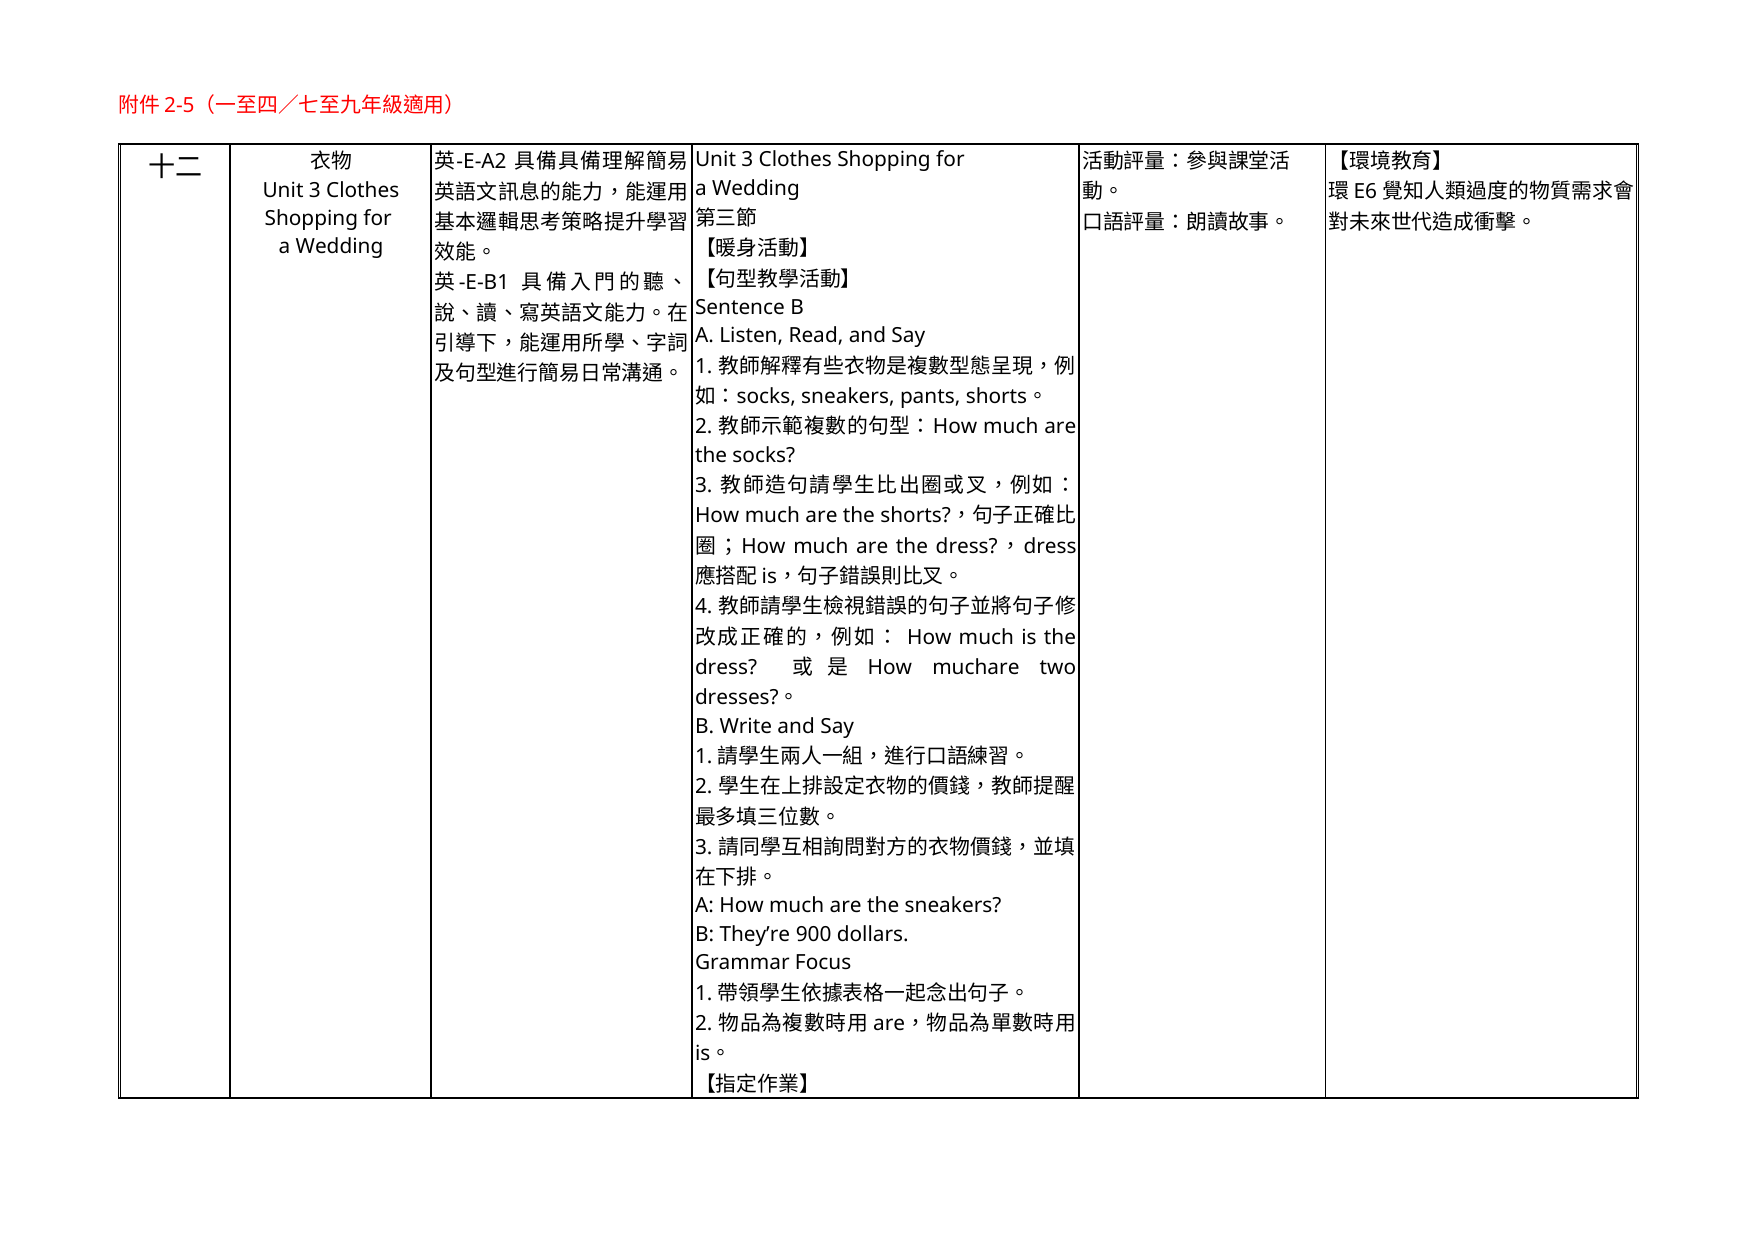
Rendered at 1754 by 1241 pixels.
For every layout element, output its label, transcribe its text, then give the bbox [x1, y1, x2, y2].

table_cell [432, 145, 691, 1097]
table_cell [693, 145, 1078, 1097]
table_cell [1080, 145, 1325, 1097]
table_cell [231, 145, 430, 1097]
table_cell 十二 [121, 145, 229, 1097]
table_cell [1326, 145, 1636, 1097]
